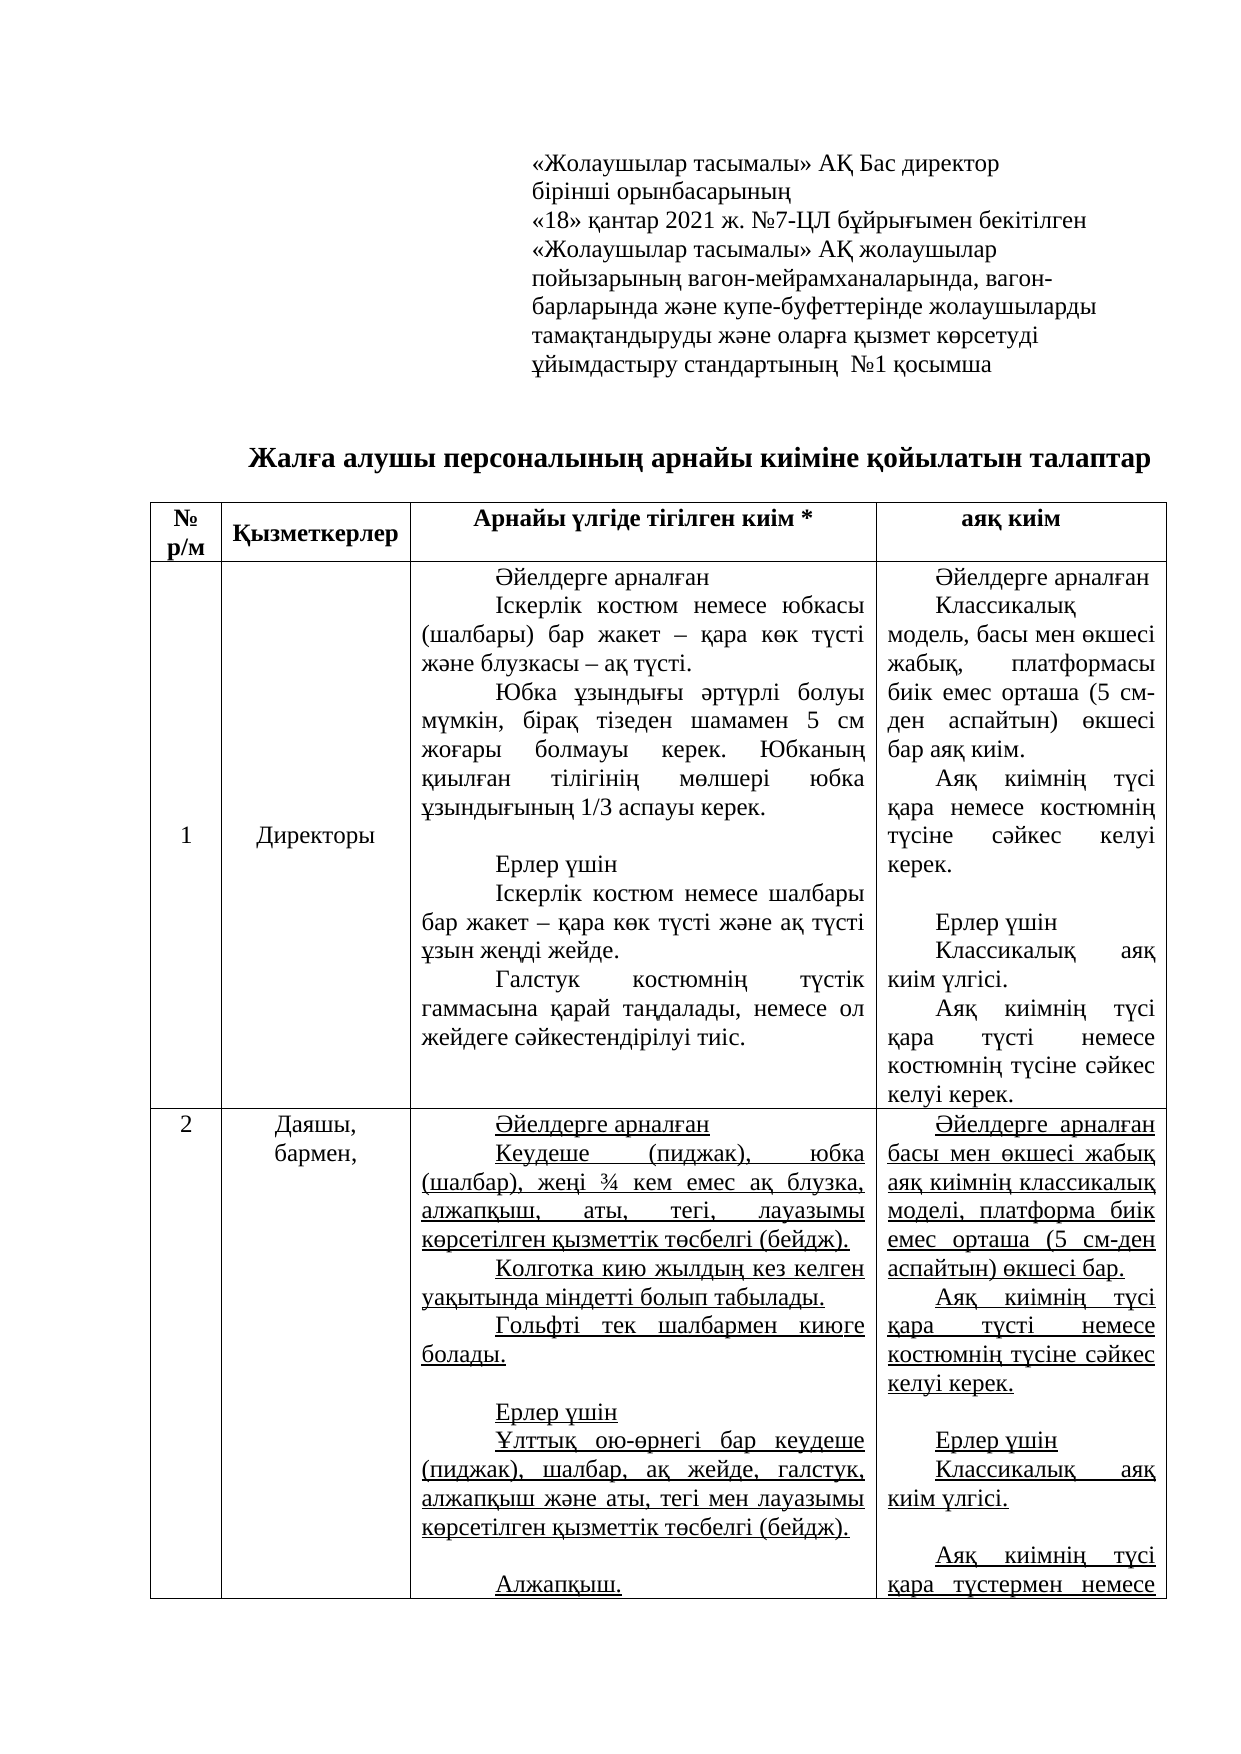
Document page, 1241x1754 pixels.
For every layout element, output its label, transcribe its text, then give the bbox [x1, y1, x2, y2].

table_header аяқ киім [877, 503, 1166, 561]
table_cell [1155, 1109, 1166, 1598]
table_cell 2 [151, 1109, 221, 1598]
text «18» қантар 2021 ж. №7-ЦЛ бұйрығымен бекітілген [532, 205, 1152, 234]
table_header Қызметкерлер [222, 503, 410, 561]
table_cell 1 [151, 562, 221, 1108]
table_header Арнайы үлгіде тігілген киім * [411, 503, 876, 561]
text «Жолаушылар тасымалы» АҚ Бас директор [532, 148, 1152, 176]
text бірінші орынбасарының [532, 176, 1152, 205]
text Жалға алушы персоналының арнайы киіміне қойылатын талаптар [148, 440, 1152, 473]
table_cell Директоры [222, 562, 410, 1108]
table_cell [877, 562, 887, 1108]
table_cell Әйелдерге арналған Іскерлік костюм немесе юбкасы (шалбары) бар жакет – қара көк түсті және блузкасы – ақ түсті. Юбка ұзындығы әртүрлі болуы мүмкін, бірақ тізеден шамамен 5 см жоғары болмауы керек. Юбканың қиылған тілігінің мөлшері юбка ұзындығының 1/3 аспауы керек. Ерлер үшін Іскерлік костюм немесе шалбары бар жакет – қара көк түсті және ақ түсті ұзын жеңді жейде. Галстук костюмнің түстік гаммасына қарай таңдалады, немесе ол жейдеге сәйкестендірілуі тиіс. [411, 562, 876, 1108]
text «Жолаушылар тасымалы» АҚ жолаушылар пойызарының вагон-мейрамханаларында, вагон- барларында және купе-буфеттерінде жолаушыларды тамақтандыруды және оларға қызмет көрсетуді ұйымдастыру стандартының №1 қосымша [532, 234, 1152, 378]
table_header № р/м [151, 503, 221, 561]
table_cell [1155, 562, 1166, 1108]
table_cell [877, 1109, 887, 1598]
table_cell Даяшы, бармен, [222, 1109, 410, 1598]
